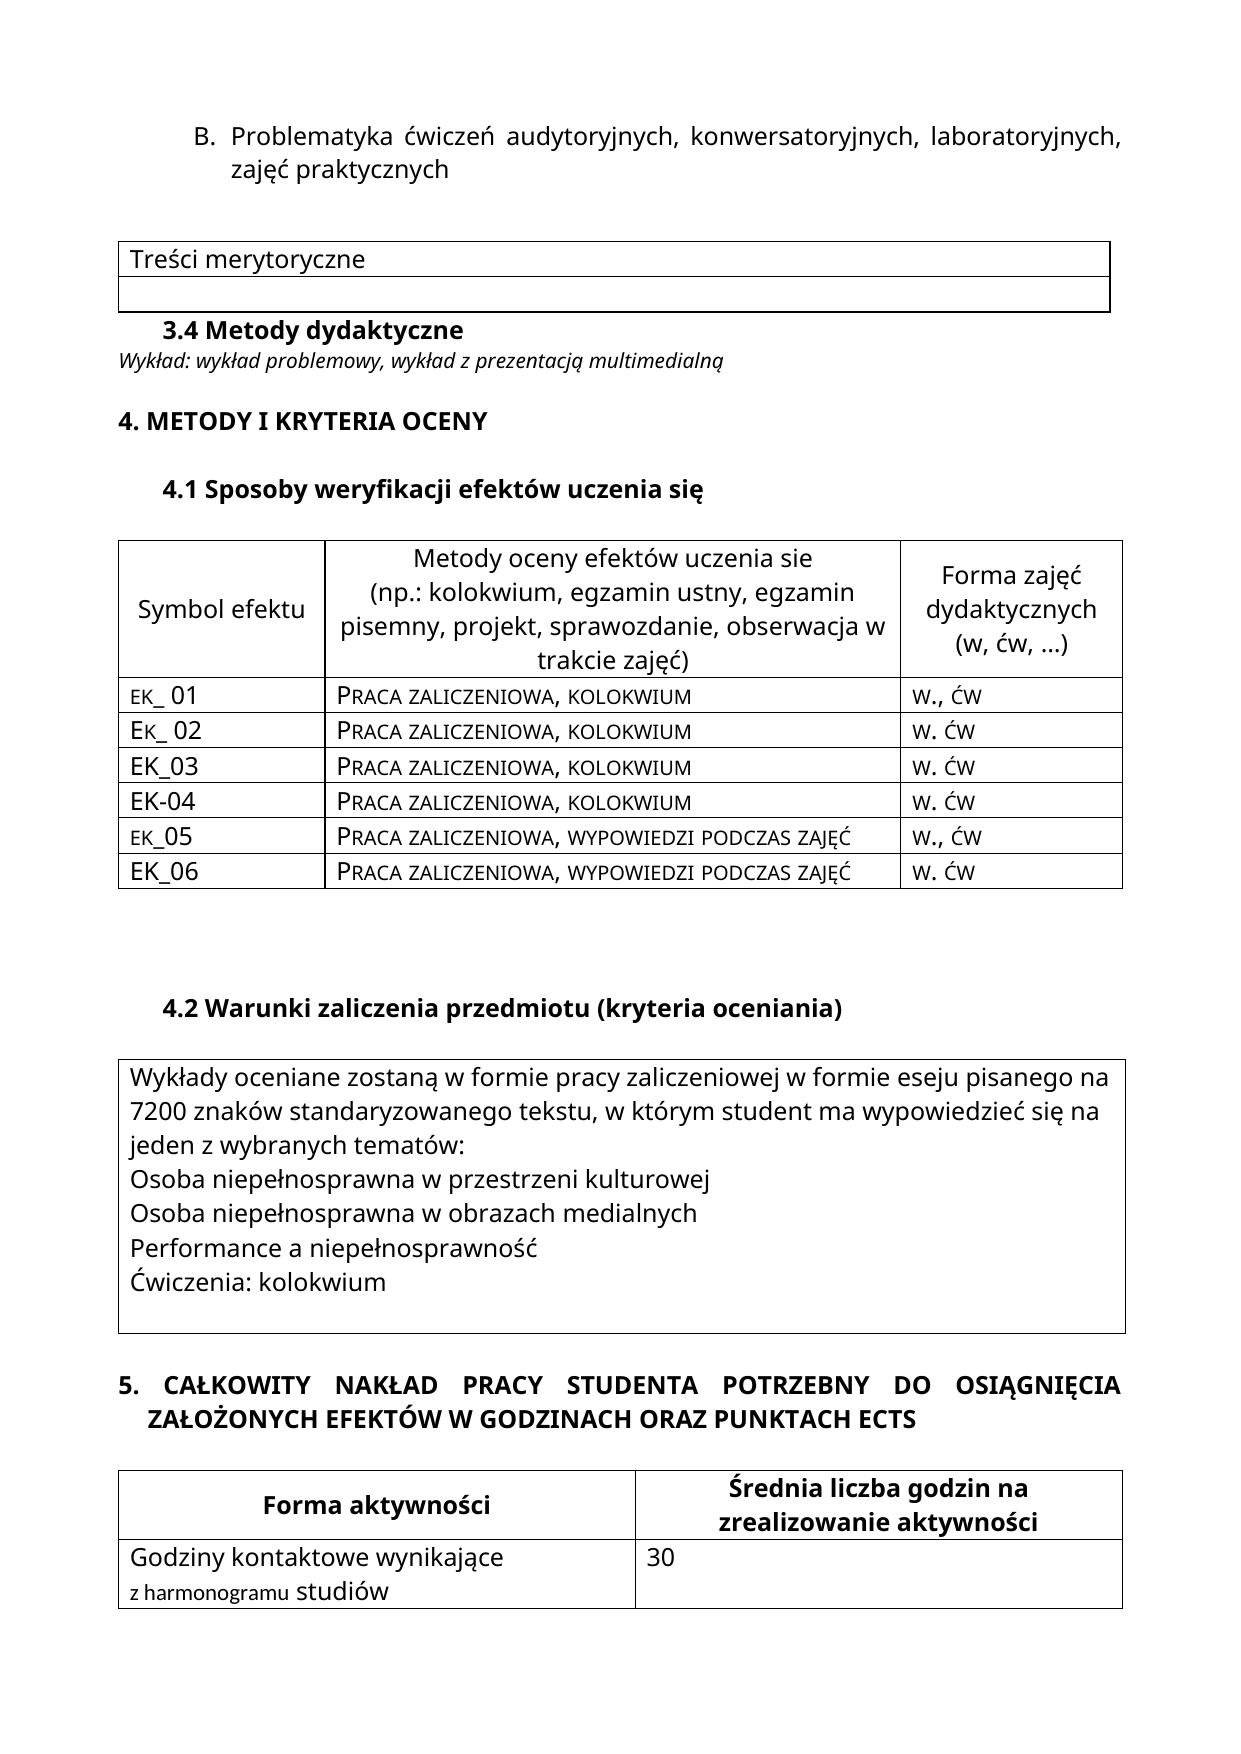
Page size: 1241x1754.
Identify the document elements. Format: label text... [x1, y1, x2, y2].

table_cell 30 [636, 1540, 1122, 1608]
table_cell w. ćw [901, 854, 1122, 887]
table_cell ek_ 01 [119, 678, 324, 712]
table_cell w. ćw [901, 713, 1122, 747]
table_cell EK_06 [119, 854, 324, 887]
table_cell Praca zaliczeniowa, kolokwium [326, 713, 900, 747]
table_cell EK_03 [119, 748, 324, 782]
table_cell [119, 277, 1109, 311]
list Problematyka ćwiczeń audytoryjnych, konwersatoryjnych, laboratoryjnych, zajęć praktycznych [193, 118, 1122, 186]
table_cell ek_05 [119, 818, 324, 852]
text 3.4 Metody dydaktyczne [162, 312, 1122, 346]
text 4. METODY I KRYTERIA OCENY [118, 403, 1122, 437]
text 4.1 Sposoby weryfikacji efektów uczenia się [162, 471, 1122, 506]
text Wykład: wykład problemowy, wykład z prezentacją multimedialną [118, 346, 1122, 375]
table_header Wykłady oceniane zostaną w formie pracy zaliczeniowej w formie eseju pisanego na 7200 znaków standaryzowanego tekstu, w którym student ma wypowiedzieć się na jeden z wybranych tematów: Osoba niepełnosprawna w przestrzeni kulturowej Osoba niepełnosprawna w obrazach medialnych Performance a niepełnosprawność Ćwiczenia: kolokwium [119, 1060, 1125, 1332]
table_cell w., ćw [901, 678, 1122, 712]
text 5. CAŁKOWITY NAKŁAD PRACY STUDENTA POTRZEBNY DO OSIĄGNIĘCIA ZAŁOŻONYCH EFEKTÓW W GODZINACH ORAZ PUNKTACH ECTS [118, 1367, 1122, 1436]
table_cell w. ćw [901, 783, 1122, 817]
table_cell Praca zaliczeniowa, wypowiedzi podczas zajęć [326, 854, 900, 887]
text 4.2 Warunki zaliczenia przedmiotu (kryteria oceniania) [162, 991, 1122, 1025]
table_cell EK-04 [119, 783, 324, 817]
table_cell Praca zaliczeniowa, kolokwium [326, 748, 900, 782]
table_cell Praca zaliczeniowa, kolokwium [326, 783, 900, 817]
table_header Forma aktywności [119, 1471, 635, 1539]
table_cell w. ćw [901, 748, 1122, 782]
table_header Symbol efektu [119, 541, 324, 677]
table_cell Praca zaliczeniowa, wypowiedzi podczas zajęć [326, 818, 900, 852]
table_header Metody oceny efektów uczenia sie (np.: kolokwium, egzamin ustny, egzamin pisemny, projekt, sprawozdanie, obserwacja w trakcie zajęć) [326, 541, 900, 677]
table_cell Praca zaliczeniowa, kolokwium [326, 678, 900, 712]
table_cell Godziny kontaktowe wynikające z harmonogramu studiów [119, 1540, 635, 1608]
table_header Średnia liczba godzin na zrealizowanie aktywności [636, 1471, 1122, 1539]
table_header Treści merytoryczne [119, 242, 1109, 276]
table_cell w., ćw [901, 818, 1122, 852]
table_header Forma zajęć dydaktycznych (w, ćw, …) [901, 541, 1122, 677]
table_cell Ek_ 02 [119, 713, 324, 747]
